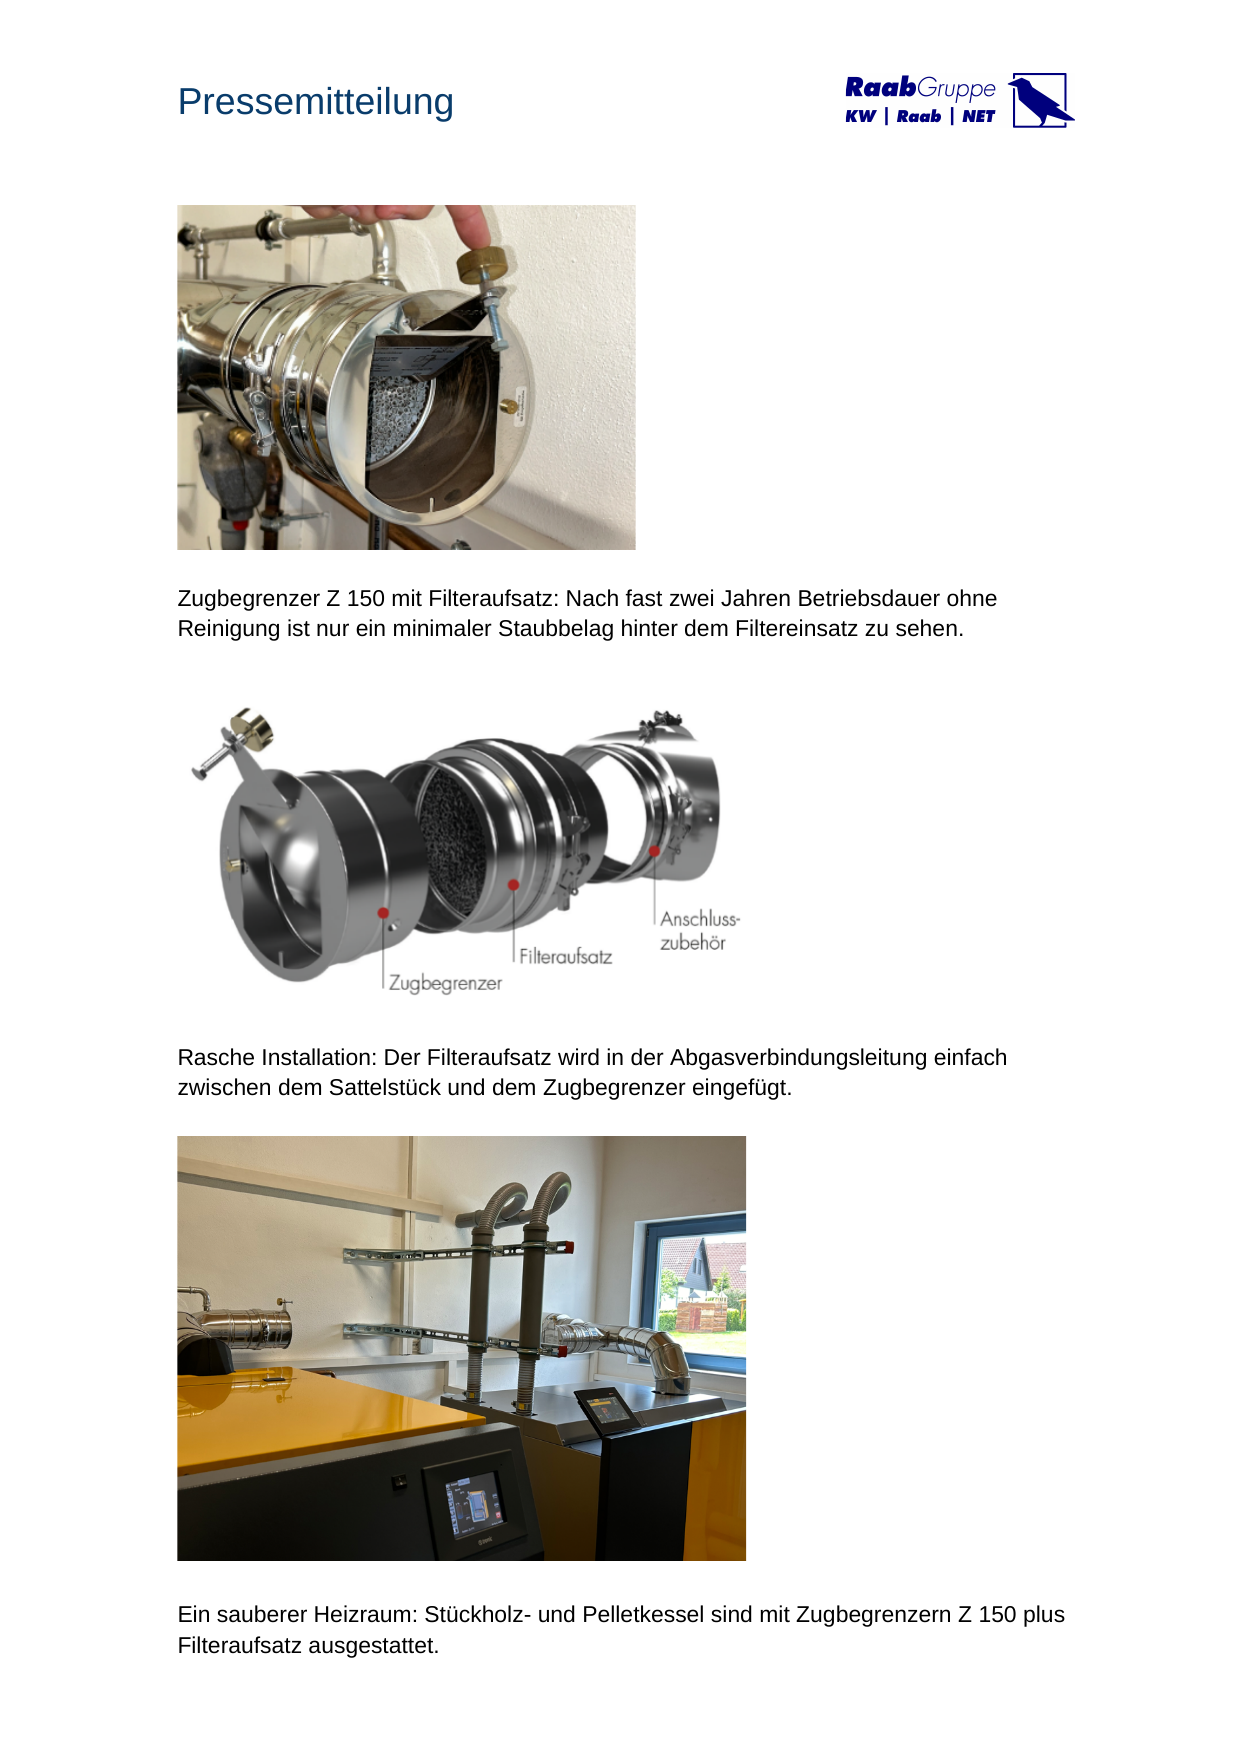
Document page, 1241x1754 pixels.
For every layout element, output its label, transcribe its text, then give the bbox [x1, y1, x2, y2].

picture [177, 1136, 747, 1561]
text Zugbegrenzer Z 150 mit Filteraufsatz: Nach fast zwei Jahren Betriebsdauer ohne Reinigung ist nur ein minimaler Staubbelag hinter dem Filtereinsatz zu sehen. [177, 584, 1075, 642]
text Rasche Installation: Der Filteraufsatz wird in der Abgasverbindungsleitung einfach zwischen dem Sattelstück und dem Zugbegrenzer eingefügt. [177, 1043, 1075, 1101]
picture [845, 73, 1075, 128]
picture [177, 205, 636, 550]
text Ein sauberer Heizraum: Stückholz- und Pelletkessel sind mit Zugbegrenzern Z 150 plus Filteraufsatz ausgestattet. [177, 1601, 1075, 1658]
picture [176, 683, 743, 1004]
